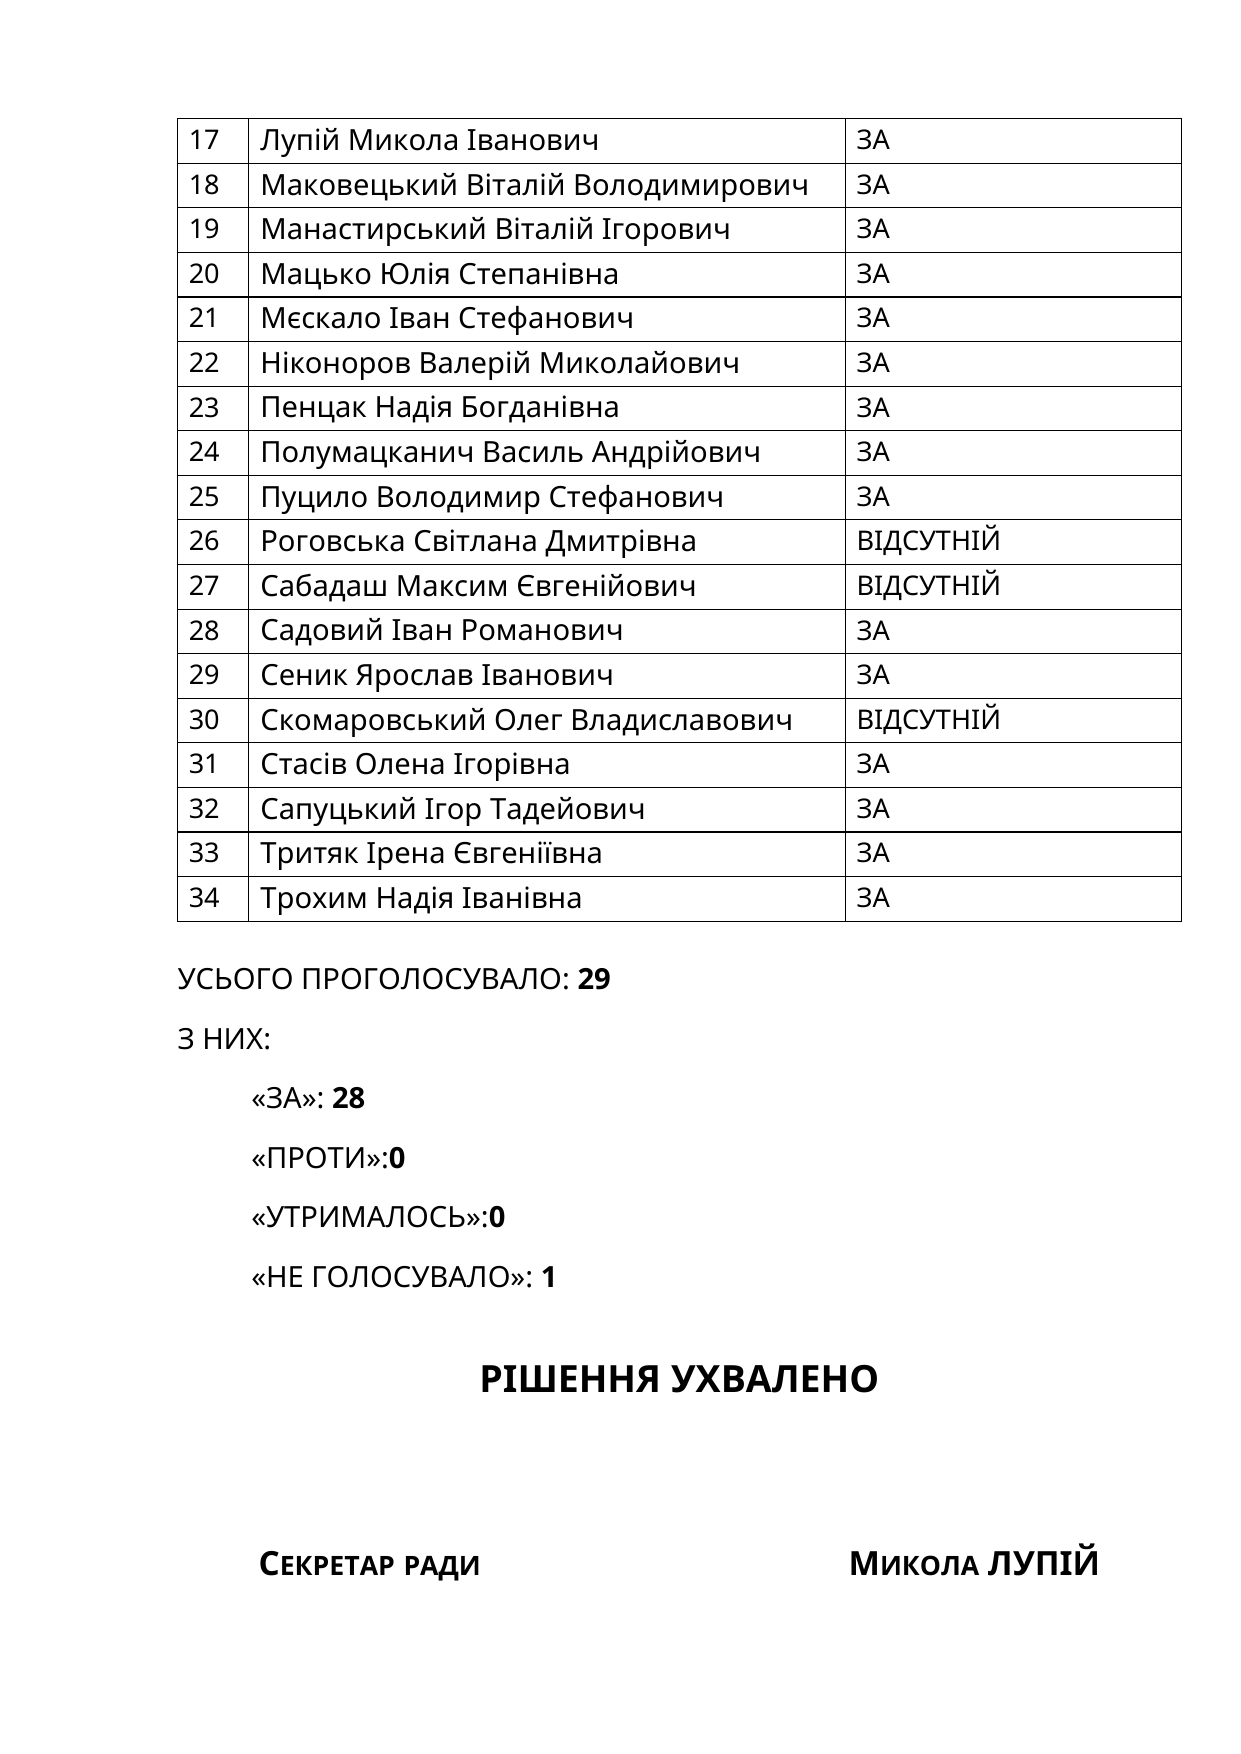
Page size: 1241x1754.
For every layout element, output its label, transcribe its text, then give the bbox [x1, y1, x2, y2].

table_cell Тритяк Ірена Євгеніївна [249, 833, 845, 876]
table_cell ЗА [846, 654, 1181, 698]
table_cell Сеник Ярослав Іванович [249, 654, 845, 698]
table_cell Пенцак Надія Богданівна [249, 387, 845, 430]
text Секретар ради Микола ЛУПІЙ [177, 1539, 1181, 1585]
table_cell ЗА [846, 298, 1181, 341]
table_cell 31 [178, 743, 248, 787]
table_cell 27 [178, 565, 248, 608]
text «УТРИМАЛОСЬ»:0 [177, 1196, 1181, 1236]
table_cell 26 [178, 520, 248, 564]
text З НИХ: [177, 1018, 1181, 1058]
table_cell ВІДСУТНІЙ [846, 699, 1181, 742]
text «НЕ ГОЛОСУВАЛО»: 1 [177, 1256, 1181, 1296]
table_cell Сапуцький Ігор Тадейович [249, 788, 845, 831]
table_cell 18 [178, 164, 248, 207]
table_cell 30 [178, 699, 248, 742]
table_cell Садовий Іван Романович [249, 610, 845, 653]
table_cell ЗА [846, 877, 1181, 921]
table_cell ЗА [846, 788, 1181, 831]
table_cell 21 [178, 298, 248, 341]
table_cell ЗА [846, 610, 1181, 653]
table_cell ЗА [846, 431, 1181, 475]
table_cell Трохим Надія Іванівна [249, 877, 845, 921]
table_cell Лупій Микола Іванович [249, 119, 845, 163]
table_cell 19 [178, 208, 248, 252]
table_cell 29 [178, 654, 248, 698]
table_cell Мєскало Іван Стефанович [249, 298, 845, 341]
table_cell Стасів Олена Ігорівна [249, 743, 845, 787]
table_cell ВІДСУТНІЙ [846, 520, 1181, 564]
table_cell 17 [178, 119, 248, 163]
table_cell 34 [178, 877, 248, 921]
table_cell ЗА [846, 342, 1181, 386]
table_cell ЗА [846, 476, 1181, 519]
table_cell Маковецький Віталій Володимирович [249, 164, 845, 207]
table_cell ЗА [846, 743, 1181, 787]
table_cell Мацько Юлія Степанівна [249, 253, 845, 296]
text «ПРОТИ»:0 [177, 1137, 1181, 1177]
table_cell 23 [178, 387, 248, 430]
table_cell ЗА [846, 208, 1181, 252]
table_cell 28 [178, 610, 248, 653]
table_cell Полумацканич Василь Андрійович [249, 431, 845, 475]
table_cell ЗА [846, 833, 1181, 876]
table_cell ЗА [846, 119, 1181, 163]
text «ЗА»: 28 [177, 1077, 1181, 1117]
table_cell 24 [178, 431, 248, 475]
text Усього проголосувало: 29 [177, 958, 1181, 998]
table_cell 33 [178, 833, 248, 876]
table_cell ЗА [846, 253, 1181, 296]
table_cell Ніконоров Валерій Миколайович [249, 342, 845, 386]
table_cell Роговська Світлана Дмитрівна [249, 520, 845, 564]
table_cell ЗА [846, 164, 1181, 207]
text РІШЕННЯ УХВАЛЕНО [177, 1352, 1181, 1403]
table_cell 22 [178, 342, 248, 386]
table_cell Манастирський Віталій Ігорович [249, 208, 845, 252]
table_cell Сабадаш Максим Євгенійович [249, 565, 845, 608]
table_cell 32 [178, 788, 248, 831]
table_cell ВІДСУТНІЙ [846, 565, 1181, 608]
table_cell 25 [178, 476, 248, 519]
table_cell Пуцило Володимир Стефанович [249, 476, 845, 519]
table_cell ЗА [846, 387, 1181, 430]
table_cell Скомаровський Олег Владиславович [249, 699, 845, 742]
table_cell 20 [178, 253, 248, 296]
